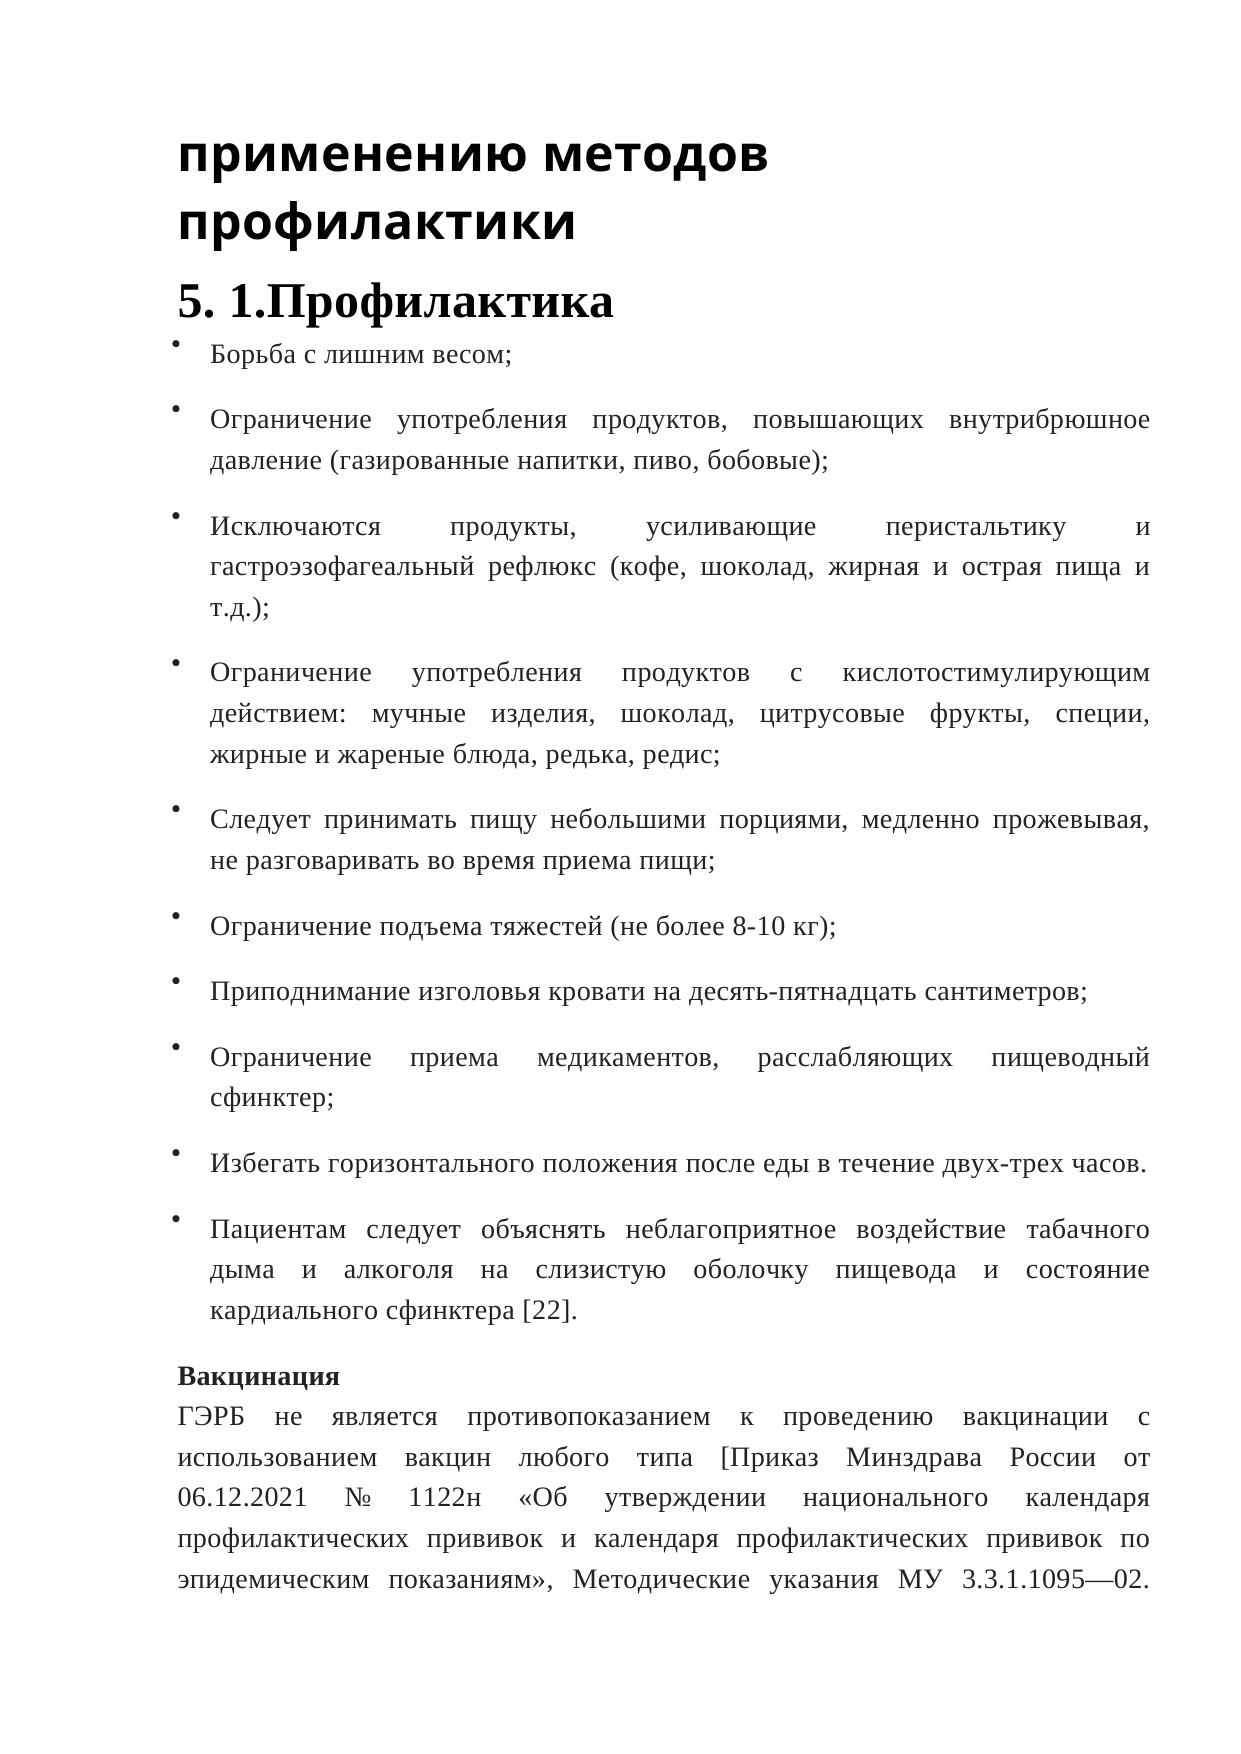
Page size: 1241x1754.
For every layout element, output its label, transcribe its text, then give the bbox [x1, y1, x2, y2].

list Приподнимание изголовья кровати на десять-пятнадцать сантиметров; [172, 966, 1152, 1007]
list Ограничение употребления продуктов с кислотостимулирующим действием: мучные изделия, шоколад, цитрусовые фрукты, специи, жирные и жареные блюда, редька, редис; [172, 647, 1152, 769]
list Ограничение приема медикаментов, расслабляющих пищеводный сфинктер; [172, 1032, 1152, 1113]
list Пациентам следует объяснять неблагоприятное воздействие табачного дыма и алкоголя на слизистую оболочку пищевода и состояние кардиального сфинктера [22]. [172, 1203, 1152, 1325]
text Вакцинация [177, 1350, 1152, 1391]
list Ограничение подъема тяжестей (не более 8-10 кг); [172, 900, 1152, 941]
list Следует принимать пищу небольшими порциями, медленно прожевывая, не разговаривать во время приема пищи; [172, 794, 1152, 875]
list Исключаются продукты, усиливающие перистальтику и гастроэзофагеальный рефлюкс (кофе, шоколад, жирная и острая пища и т.д.); [172, 500, 1152, 622]
list Ограничение употребления продуктов, повышающих внутрибрюшное давление (газированные напитки, пиво, бобовые); [172, 394, 1152, 475]
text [177, 1391, 1152, 1594]
list Борьба с лишним весом; [172, 328, 1152, 369]
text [177, 118, 1152, 254]
text 5. 1.Профилактика [177, 271, 1152, 328]
list Избегать горизонтального положения после еды в течение двух-трех часов. [172, 1138, 1152, 1178]
